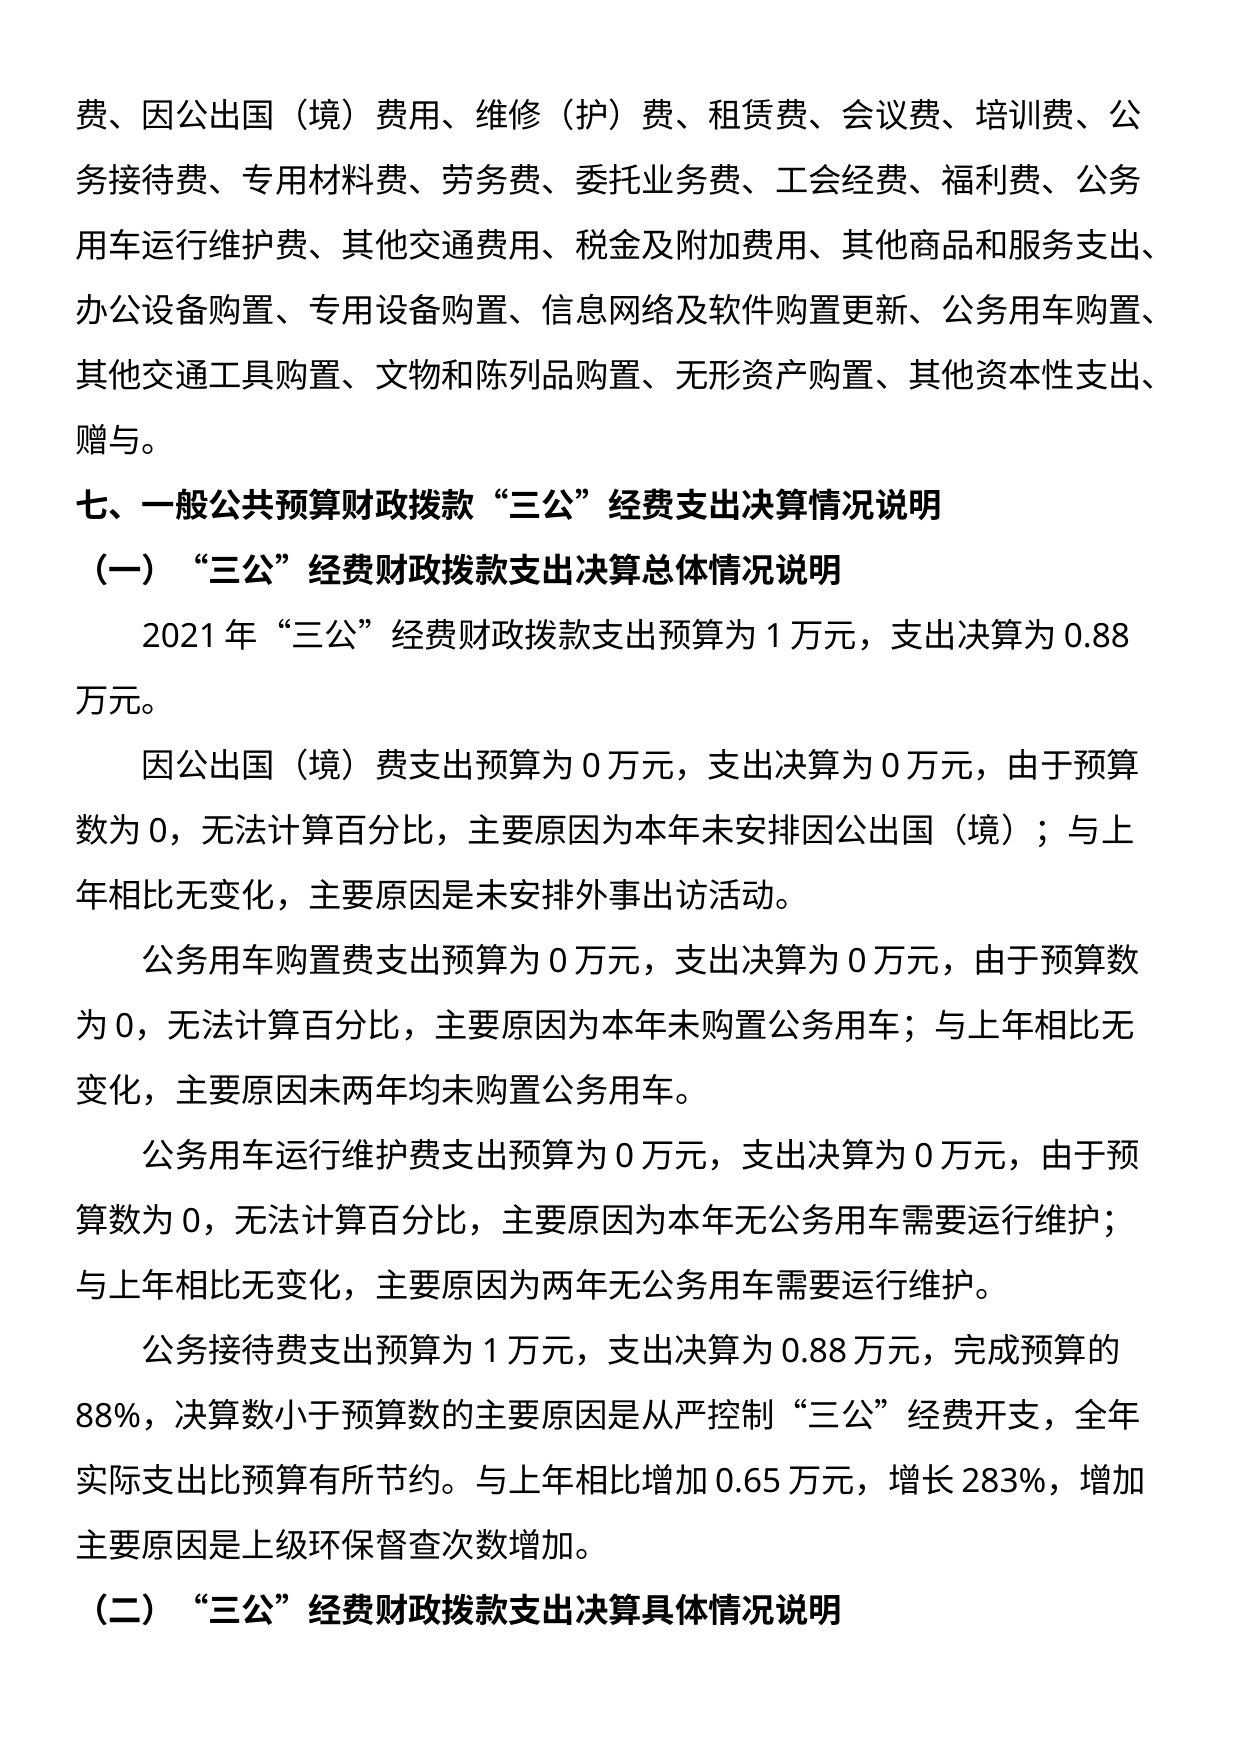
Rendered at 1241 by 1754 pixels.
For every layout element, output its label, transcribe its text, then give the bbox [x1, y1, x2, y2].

text 因公出国（境）费支出预算为0万元，支出决算为0万元，由于预算数为0，无法计算百分比，主要原因为本年未安排因公出国（境）；与上年相比无变化，主要原因是未安排外事出访活动。 [75, 731, 1165, 926]
text 公务接待费支出预算为1万元，支出决算为0.88万元，完成预算的88%，决算数小于预算数的主要原因是从严控制“三公”经费开支，全年实际支出比预算有所节约。与上年相比增加0.65万元，增长283%，增加主要原因是上级环保督查次数增加。 [75, 1316, 1165, 1576]
text 公务用车购置费支出预算为0万元，支出决算为0万元，由于预算数为0，无法计算百分比，主要原因为本年未购置公务用车；与上年相比无变化，主要原因未两年均未购置公务用车。 [75, 926, 1165, 1121]
text 公务用车运行维护费支出预算为0万元，支出决算为0万元，由于预算数为0，无法计算百分比，主要原因为本年无公务用车需要运行维护；与上年相比无变化，主要原因为两年无公务用车需要运行维护。 [75, 1121, 1165, 1316]
text （二）“三公”经费财政拨款支出决算具体情况说明 [75, 1576, 1165, 1641]
text 七、一般公共预算财政拨款“三公”经费支出决算情况说明 [75, 471, 1165, 536]
text （一）“三公”经费财政拨款支出决算总体情况说明 [75, 536, 1165, 601]
text 2021年“三公”经费财政拨款支出预算为1万元，支出决算为0.88万元。 [75, 601, 1165, 731]
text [75, 81, 1165, 471]
